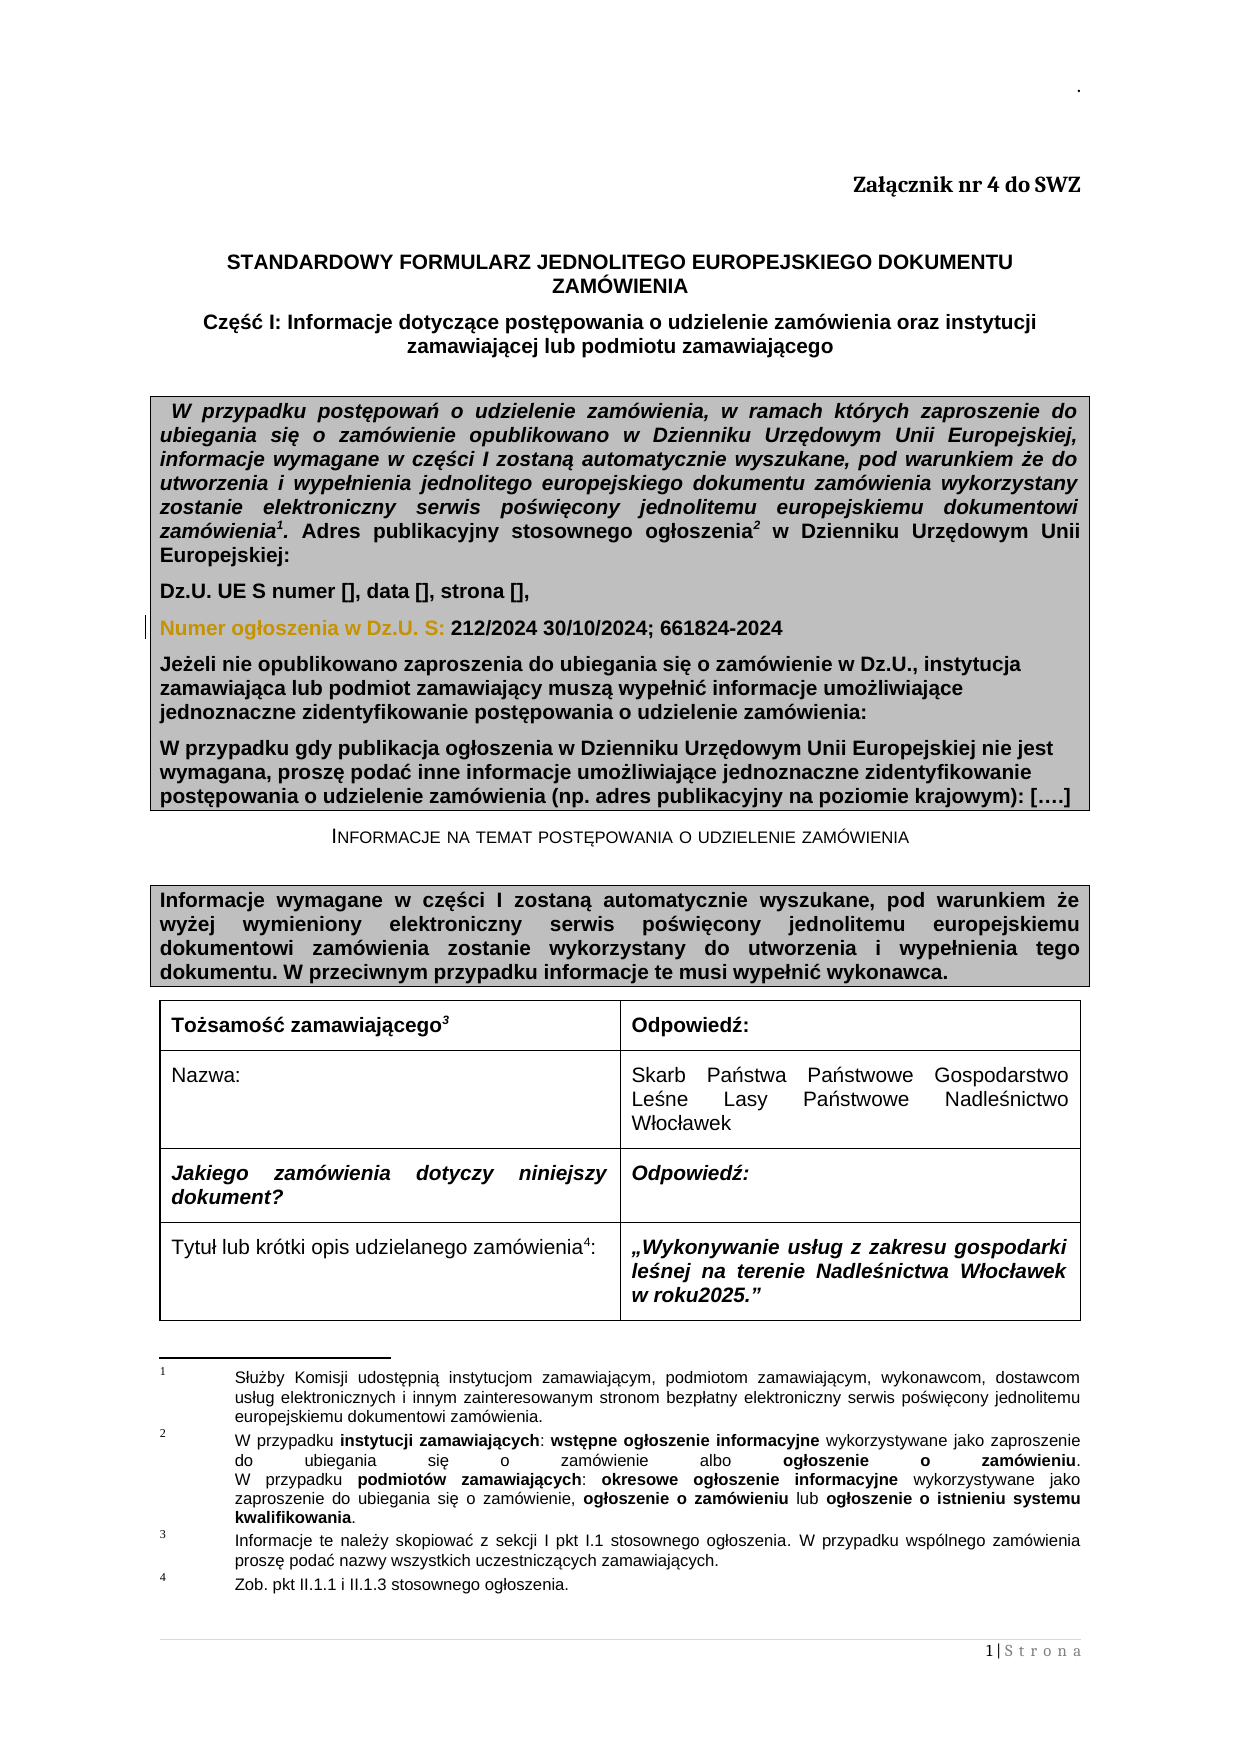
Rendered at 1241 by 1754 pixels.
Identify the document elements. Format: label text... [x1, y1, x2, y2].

text Jeżeli nie opublikowano zaproszenia do ubiegania się o zamówienie w Dz.U., instytucja zamawiająca lub podmiot zamawiający muszą wypełnić informacje umożliwiające jednoznaczne zidentyfikowanie postępowania o udzielenie zamówienia: [151, 649, 1089, 724]
table_cell Odpowiedź: [621, 1149, 1080, 1222]
text Informacje na temat postępowania o udzielenie zamówienia [159, 824, 1081, 848]
text Dz.U. UE S numer [], data [], strona [], [151, 576, 1089, 603]
text Numer ogłoszenia w Dz.U. S: 212/2024 30/10/2024; 661824-2024 [151, 612, 1089, 639]
table_cell Tytuł lub krótki opis udzielanego zamówienia: [161, 1223, 620, 1319]
text Standardowy formularz jednolitego europejskiego dokumentu zamówienia [159, 250, 1081, 298]
table_cell „Wykonywanie usług z zakresu gospodarki leśnej na terenie Nadleśnictwa Włocławek w roku2025.” [621, 1223, 1080, 1319]
text Załącznik nr 4 do SWZ [159, 172, 1081, 198]
table_cell Skarb Państwa Państwowe Gospodarstwo Leśne Lasy Państwowe Nadleśnictwo Włocławek [621, 1051, 1080, 1148]
table_header Tożsamość zamawiającego [161, 1001, 620, 1050]
text Część I: Informacje dotyczące postępowania o udzielenie zamówienia oraz instytucji zamawiającej lub podmiotu zamawiającego [159, 310, 1081, 358]
text Informacje wymagane w części I zostaną automatycznie wyszukane, pod warunkiem że wyżej wymieniony elektroniczny serwis poświęcony jednolitemu europejskiemu dokumentowi zamówienia zostanie wykorzystany do utworzenia i wypełnienia tego dokumentu. W przeciwnym przypadku informacje te musi wypełnić wykonawca. [151, 886, 1089, 986]
text W przypadku postępowań o udzielenie zamówienia, w ramach których zaproszenie do ubiegania się o zamówienie opublikowano w Dzienniku Urzędowym Unii Europejskiej, informacje wymagane w części I zostaną automatycznie wyszukane, pod warunkiem że do utworzenia i wypełnienia jednolitego europejskiego dokumentu zamówienia wykorzystany zostanie elektroniczny serwis poświęcony jednolitemu europejskiemu dokumentowi zamówienia. Adres publikacyjny stosownego ogłoszenia w Dzienniku Urzędowym Unii Europejskiej: [151, 397, 1089, 566]
text W przypadku gdy publikacja ogłoszenia w Dzienniku Urzędowym Unii Europejskiej nie jest wymagana, proszę podać inne informacje umożliwiające jednoznaczne zidentyfikowanie postępowania o udzielenie zamówienia (np. adres publikacyjny na poziomie krajowym): [….] [151, 733, 1089, 810]
table_cell Jakiego zamówienia dotyczy niniejszy dokument? [161, 1149, 620, 1222]
table_cell Nazwa: [161, 1051, 620, 1148]
table_header Odpowiedź: [621, 1001, 1080, 1050]
